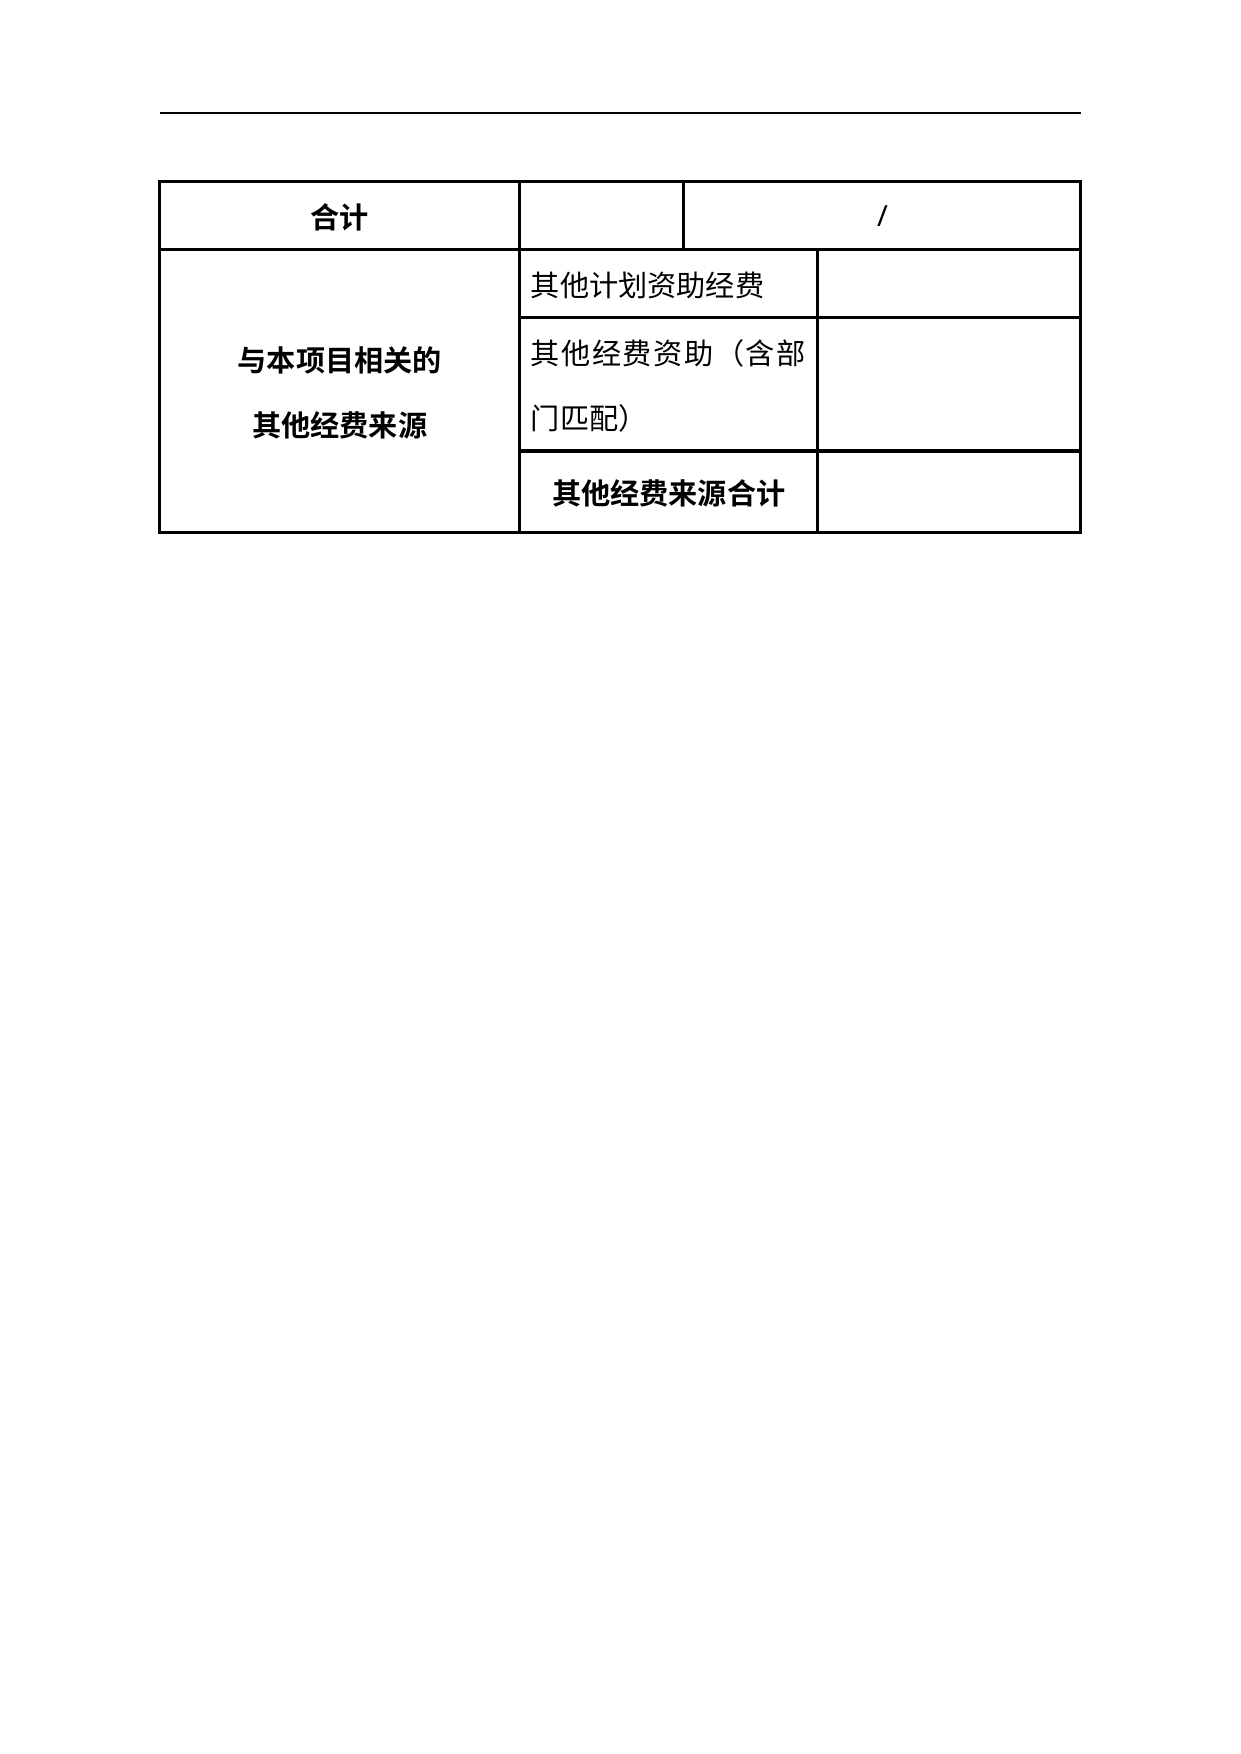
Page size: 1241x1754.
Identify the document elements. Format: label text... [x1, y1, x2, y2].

table_cell [819, 251, 1079, 316]
table_cell [819, 453, 1079, 531]
table_cell 其他计划资助经费 [521, 251, 816, 316]
table_cell 合计 [161, 183, 518, 248]
table_cell 与本项目相关的 其他经费来源 [161, 251, 518, 531]
table_cell 其他经费来源合计 [521, 453, 816, 531]
table_cell [819, 319, 1079, 449]
table_cell 其他经费资助（含部门匹配） [521, 319, 816, 449]
table_cell / [685, 183, 1079, 248]
table_cell [521, 183, 682, 248]
